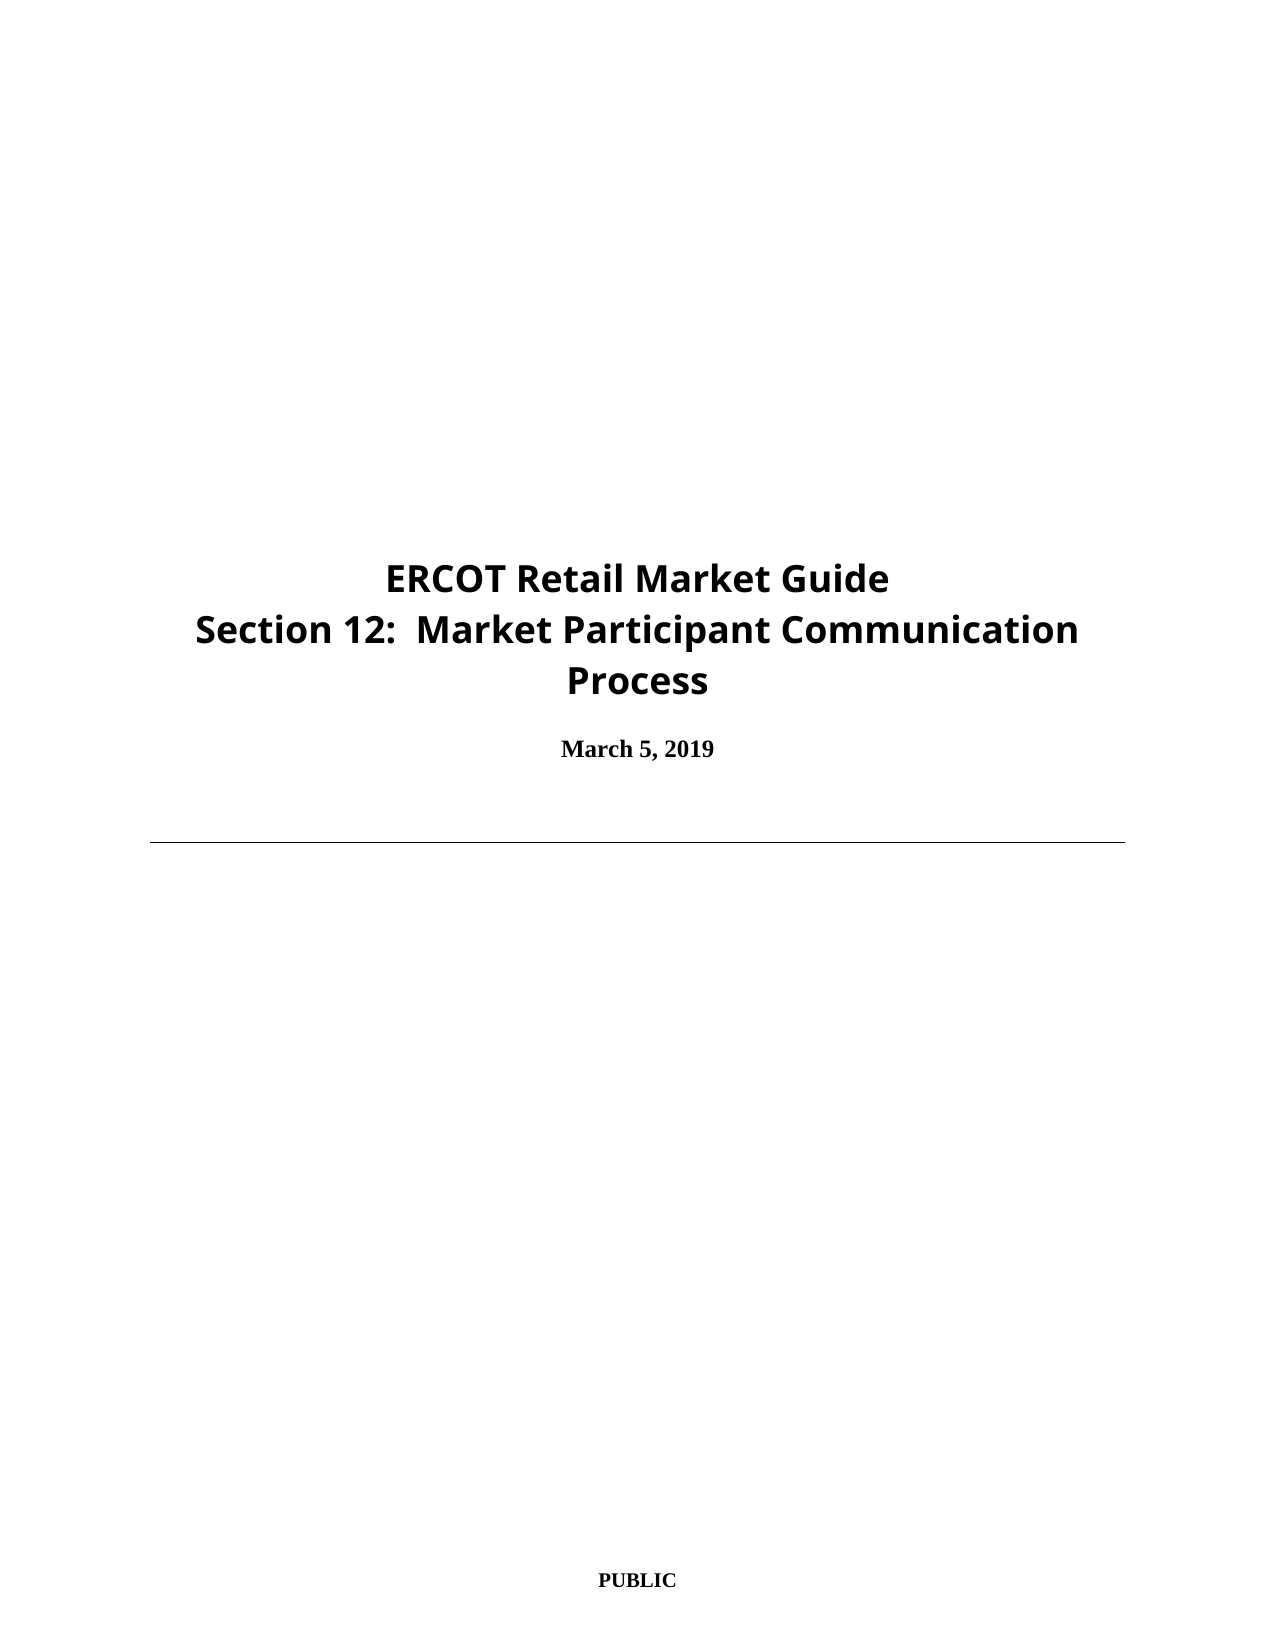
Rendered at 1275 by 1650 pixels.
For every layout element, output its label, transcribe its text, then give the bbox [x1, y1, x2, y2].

text Section 12: Market Participant Communication Process [150, 603, 1125, 706]
text March 5, 2019 [150, 734, 1125, 763]
text ERCOT Retail Market Guide [150, 552, 1125, 603]
